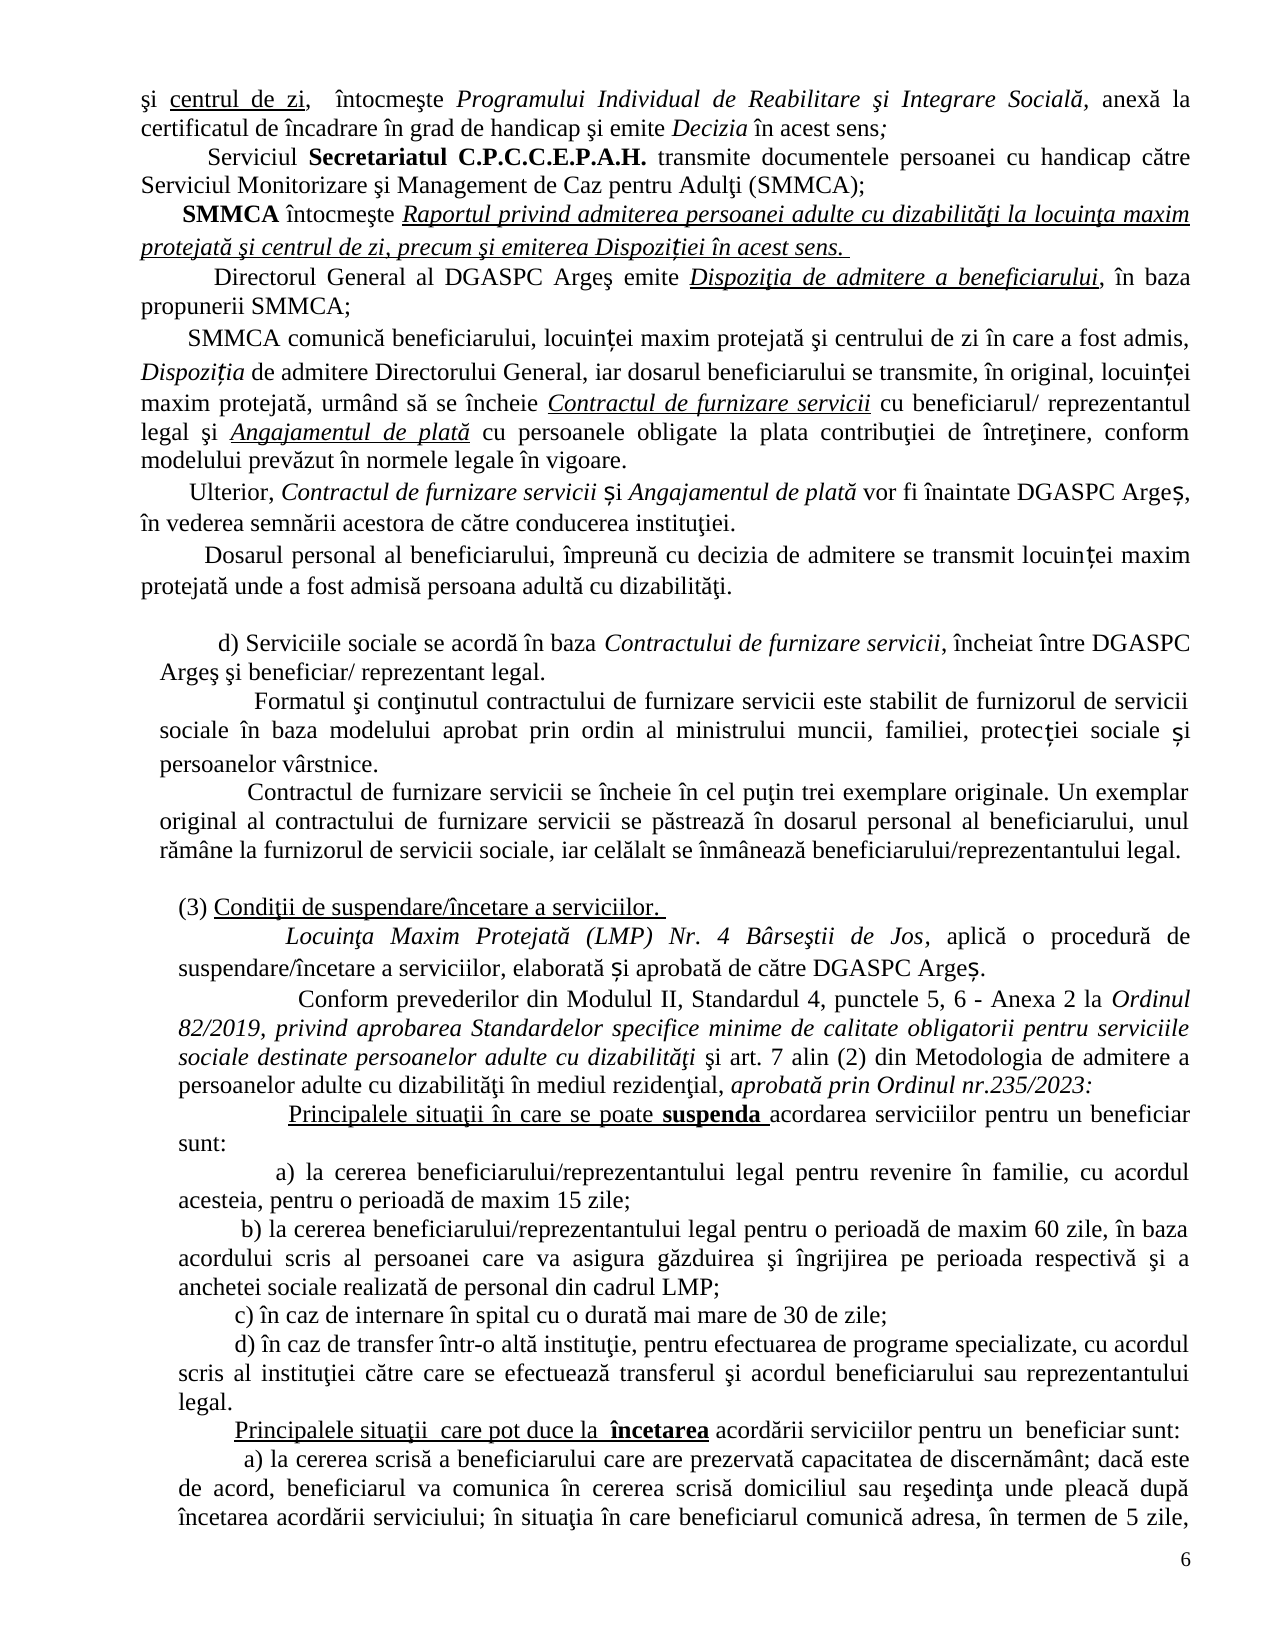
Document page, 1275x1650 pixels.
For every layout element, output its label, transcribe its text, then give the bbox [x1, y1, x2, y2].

text (3) Condiţii de suspendare/încetare a serviciilor. [178, 892, 1191, 921]
text Dosarul personal al beneficiarului, împreună cu decizia de admitere se transmit locuinței maxim protejată unde a fost admisă persoana adultă cu dizabilităţi. [131, 537, 1191, 600]
text Principalele situaţii în care se poate suspenda acordarea serviciilor pentru un beneficiar sunt: [178, 1099, 1191, 1157]
text Directorul General al DGASPC Argeş emite Dispoziţia de admitere a beneficiarului, în baza propunerii SMMCA; [131, 262, 1191, 320]
text d) în caz de transfer într-o altă instituţie, pentru efectuarea de programe specializate, cu acordul scris al instituţiei către care se efectuează transferul şi acordul beneficiarului sau reprezentantului legal. [178, 1329, 1191, 1415]
text Serviciul Secretariatul C.P.C.C.E.P.A.H. transmite documentele persoanei cu handicap către Serviciul Monitorizare şi Management de Caz pentru Adulţi (SMMCA); [131, 142, 1191, 199]
text Contractul de furnizare servicii se încheie în cel puţin trei exemplare originale. Un exemplar original al contractului de furnizare servicii se păstrează în dosarul personal al beneficiarului, unul rămâne la furnizorul de servicii sociale, iar celălalt se înmânează beneficiarului/reprezentantului legal. [159, 777, 1191, 864]
text SMMCA întocmeşte Raportul privind admiterea persoanei adulte cu dizabilităţi la locuinţa maxim protejată şi centrul de zi, precum şi emiterea Dispoziției în acest sens. [131, 199, 1191, 262]
text d) Serviciile sociale se acordă în baza Contractului de furnizare servicii, încheiat între DGASPC Argeş şi beneficiar/ reprezentant legal. [159, 628, 1191, 686]
text Ulterior, Contractul de furnizare servicii și Angajamentul de plată vor fi înaintate DGASPC Argeș, în vederea semnării acestora de către conducerea instituţiei. [131, 474, 1191, 537]
text b) la cererea beneficiarului/reprezentantului legal pentru o perioadă de maxim 60 zile, în baza acordului scris al persoanei care va asigura găzduirea şi îngrijirea pe perioada respectivă şi a anchetei sociale realizată de personal din cadrul LMP; [178, 1214, 1191, 1300]
text Locuinţa Maxim Protejată (LMP) Nr. 4 Bârseştii de Jos, aplică o procedură de suspendare/încetare a serviciilor, elaborată și aprobată de către DGASPC Argeș. [178, 921, 1191, 984]
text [131, 84, 1191, 142]
text a) la cererea beneficiarului/reprezentantului legal pentru revenire în familie, cu acordul acesteia, pentru o perioadă de maxim 15 zile; [178, 1157, 1191, 1214]
text Conform prevederilor din Modulul II, Standardul 4, punctele 5, 6 - Anexa 2 la Ordinul 82/2019, privind aprobarea Standardelor specifice minime de calitate obligatorii pentru serviciile sociale destinate persoanelor adulte cu dizabilităţi şi art. 7 alin (2) din Metodologia de admitere a persoanelor adulte cu dizabilităţi în mediul rezidenţial, aprobată prin Ordinul nr.235/2023: [178, 984, 1191, 1099]
text SMMCA comunică beneficiarului, locuinței maxim protejată şi centrului de zi în care a fost admis, Dispoziția de admitere Directorului General, iar dosarul beneficiarului se transmite, în original, locuinței maxim protejată, urmând să se încheie Contractul de furnizare servicii cu beneficiarul/ reprezentantul legal şi Angajamentul de plată cu persoanele obligate la plata contribuţiei de întreţinere, conform modelului prevăzut în normele legale în vigoare. [131, 320, 1191, 474]
text c) în caz de internare în spital cu o durată mai mare de 30 de zile; [178, 1300, 1191, 1329]
text Formatul şi conţinutul contractului de furnizare servicii este stabilit de furnizorul de servicii sociale în baza modelului aprobat prin ordin al ministrului muncii, familiei, protecției sociale și persoanelor vârstnice. [159, 686, 1191, 777]
text Principalele situaţii care pot duce la încetarea acordării serviciilor pentru un beneficiar sunt: [178, 1415, 1191, 1444]
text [178, 1444, 1191, 1530]
